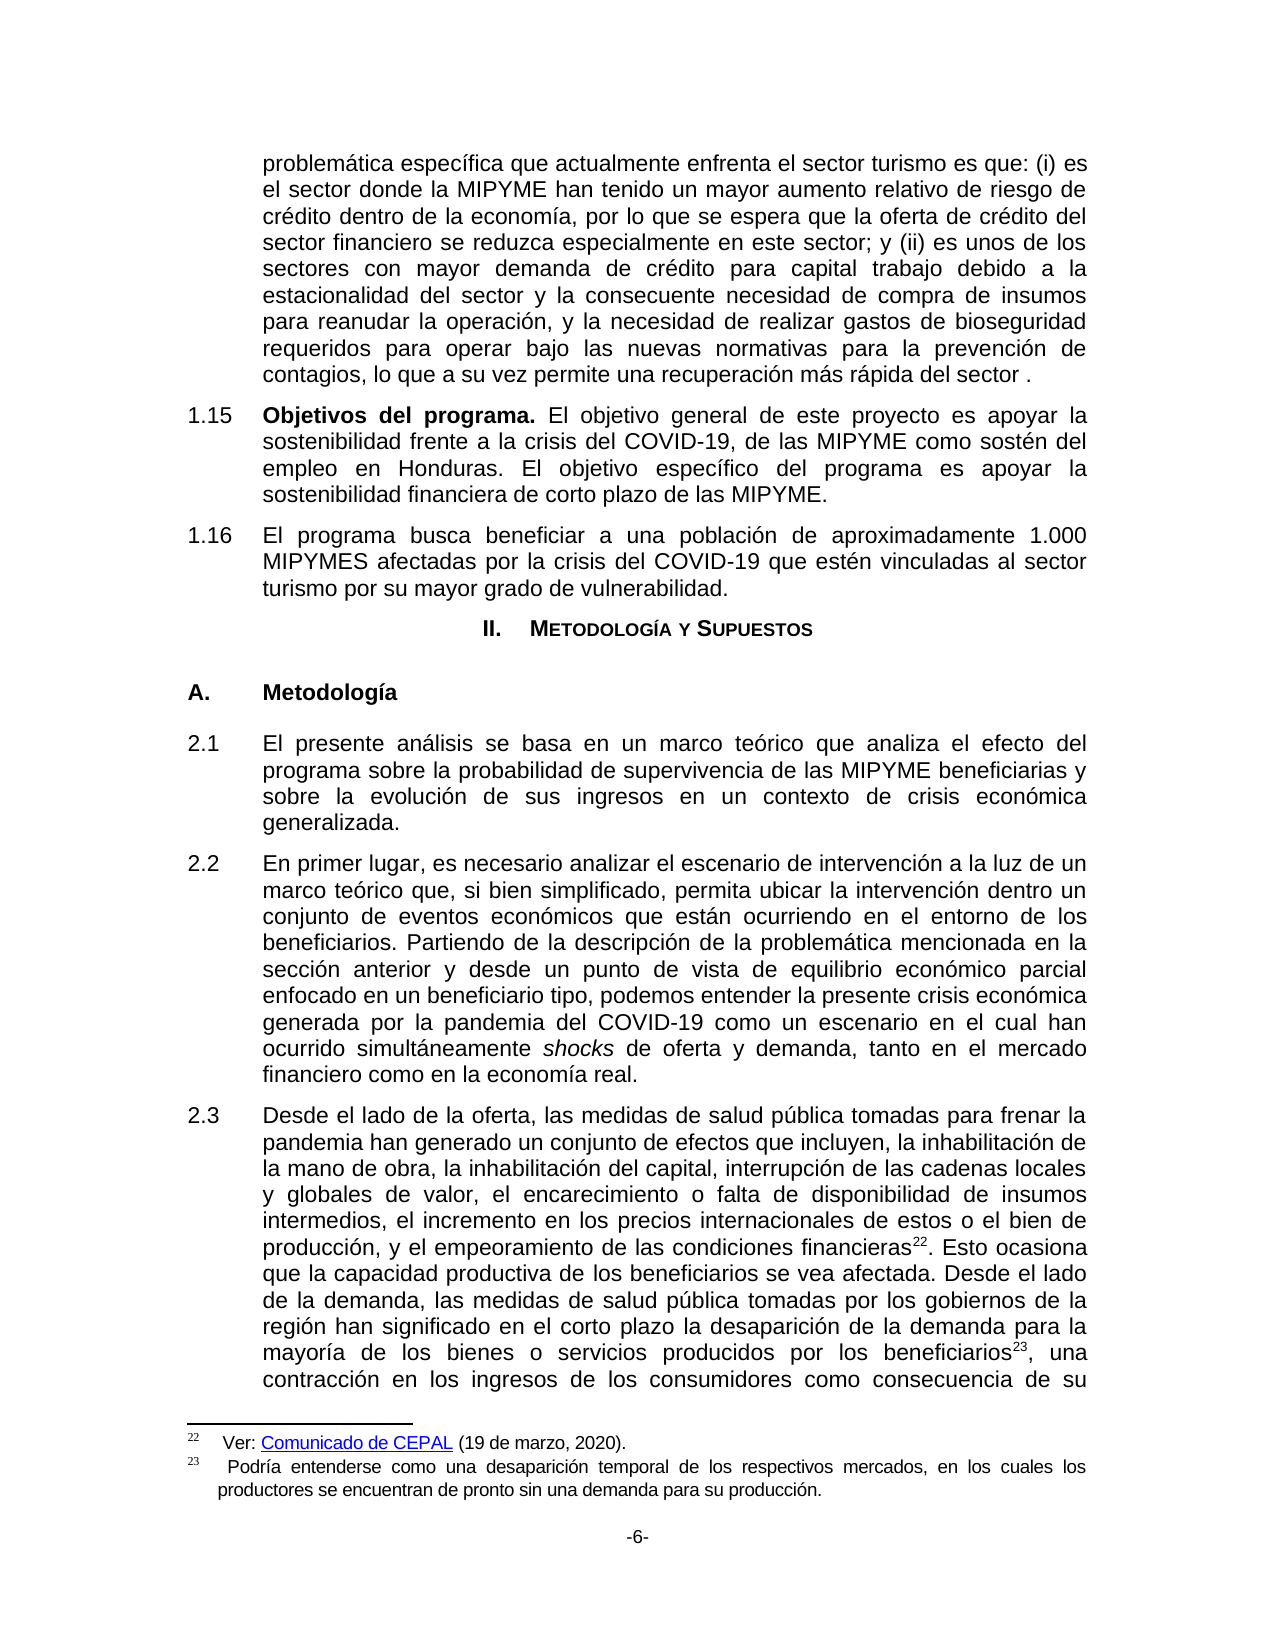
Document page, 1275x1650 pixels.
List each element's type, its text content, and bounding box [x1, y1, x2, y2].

text Metodología y Supuestos [187, 615, 1087, 642]
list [187, 1102, 1087, 1392]
list Objetivos del programa. El objetivo general de este proyecto es apoyar la sostenibilidad frente a la crisis del COVID-19, de las MIPYME como sostén del empleo en Honduras. El objetivo específico del programa es apoyar la sostenibilidad financiera de corto plazo de las MIPYME. [187, 402, 1087, 507]
list El presente análisis se basa en un marco teórico que analiza el efecto del programa sobre la probabilidad de supervivencia de las MIPYME beneficiarias y sobre la evolución de sus ingresos en un contexto de crisis económica generalizada. [187, 730, 1087, 836]
list Descripción sectorial. El sector turismo contribuye un 11,7% al PIB y en un 12,2% al empleo. Aproximadamente el 26,4% de su producción se orienta a la demanda externa, que se verá fuertemente reducida en lo que resta de 2020. Las estimaciones macroeconómicas de pérdida de ingresos recaudatorios por la caída de la actividad turística muestran un descenso de US$677 millones respecto a las previsiones de ingresos pre-COVID. Se estima que en el sector existen al menos 4.088 empresas, de las el 97% son MIPYME. Estas MIPYME y otras cuyos ingresos dependen de la actividad turística están siendo especialmente afectadas por la crisis del COVID-19. En los meses de abril y mayo de 2020, los subsectores de turismo que incluyen servicios como alojamiento, operadores turísticos, comida y artes, eventos y recreación reportaron una actividad económica menor al 20% de su actividad habitual previa a la crisis del COVID-19. Se espera una progresiva recuperación de actividad en los próximos 24 meses, pero con un alto grado de incertidumbre. La problemática específica que actualmente enfrenta el sector turismo es que: (i) es el sector donde la MIPYME han tenido un mayor aumento relativo de riesgo de crédito dentro de la economía, por lo que se espera que la oferta de crédito del sector financiero se reduzca especialmente en este sector; y (ii) es unos de los sectores con mayor demanda de crédito para capital trabajo debido a la estacionalidad del sector y la consecuente necesidad de compra de insumos para reanudar la operación, y la necesidad de realizar gastos de bioseguridad requeridos para operar bajo las nuevas normativas para la prevención de contagios, lo que a su vez permite una recuperación más rápida del sector . [187, 150, 1087, 387]
list El programa busca beneficiar a una población de aproximadamente 1.000 MIPYMES afectadas por la crisis del COVID-19 que estén vinculadas al sector turismo por su mayor grado de vulnerabilidad. [187, 522, 1087, 601]
list En primer lugar, es necesario analizar el escenario de intervención a la luz de un marco teórico que, si bien simplificado, permita ubicar la intervención dentro un conjunto de eventos económicos que están ocurriendo en el entorno de los beneficiarios. Partiendo de la descripción de la problemática mencionada en la sección anterior y desde un punto de vista de equilibrio económico parcial enfocado en un beneficiario tipo, podemos entender la presente crisis económica generada por la pandemia del COVID-19 como un escenario en el cual han ocurrido simultáneamente shocks de oferta y demanda, tanto en el mercado financiero como en la economía real. [187, 850, 1087, 1087]
list Metodología [187, 679, 1087, 706]
